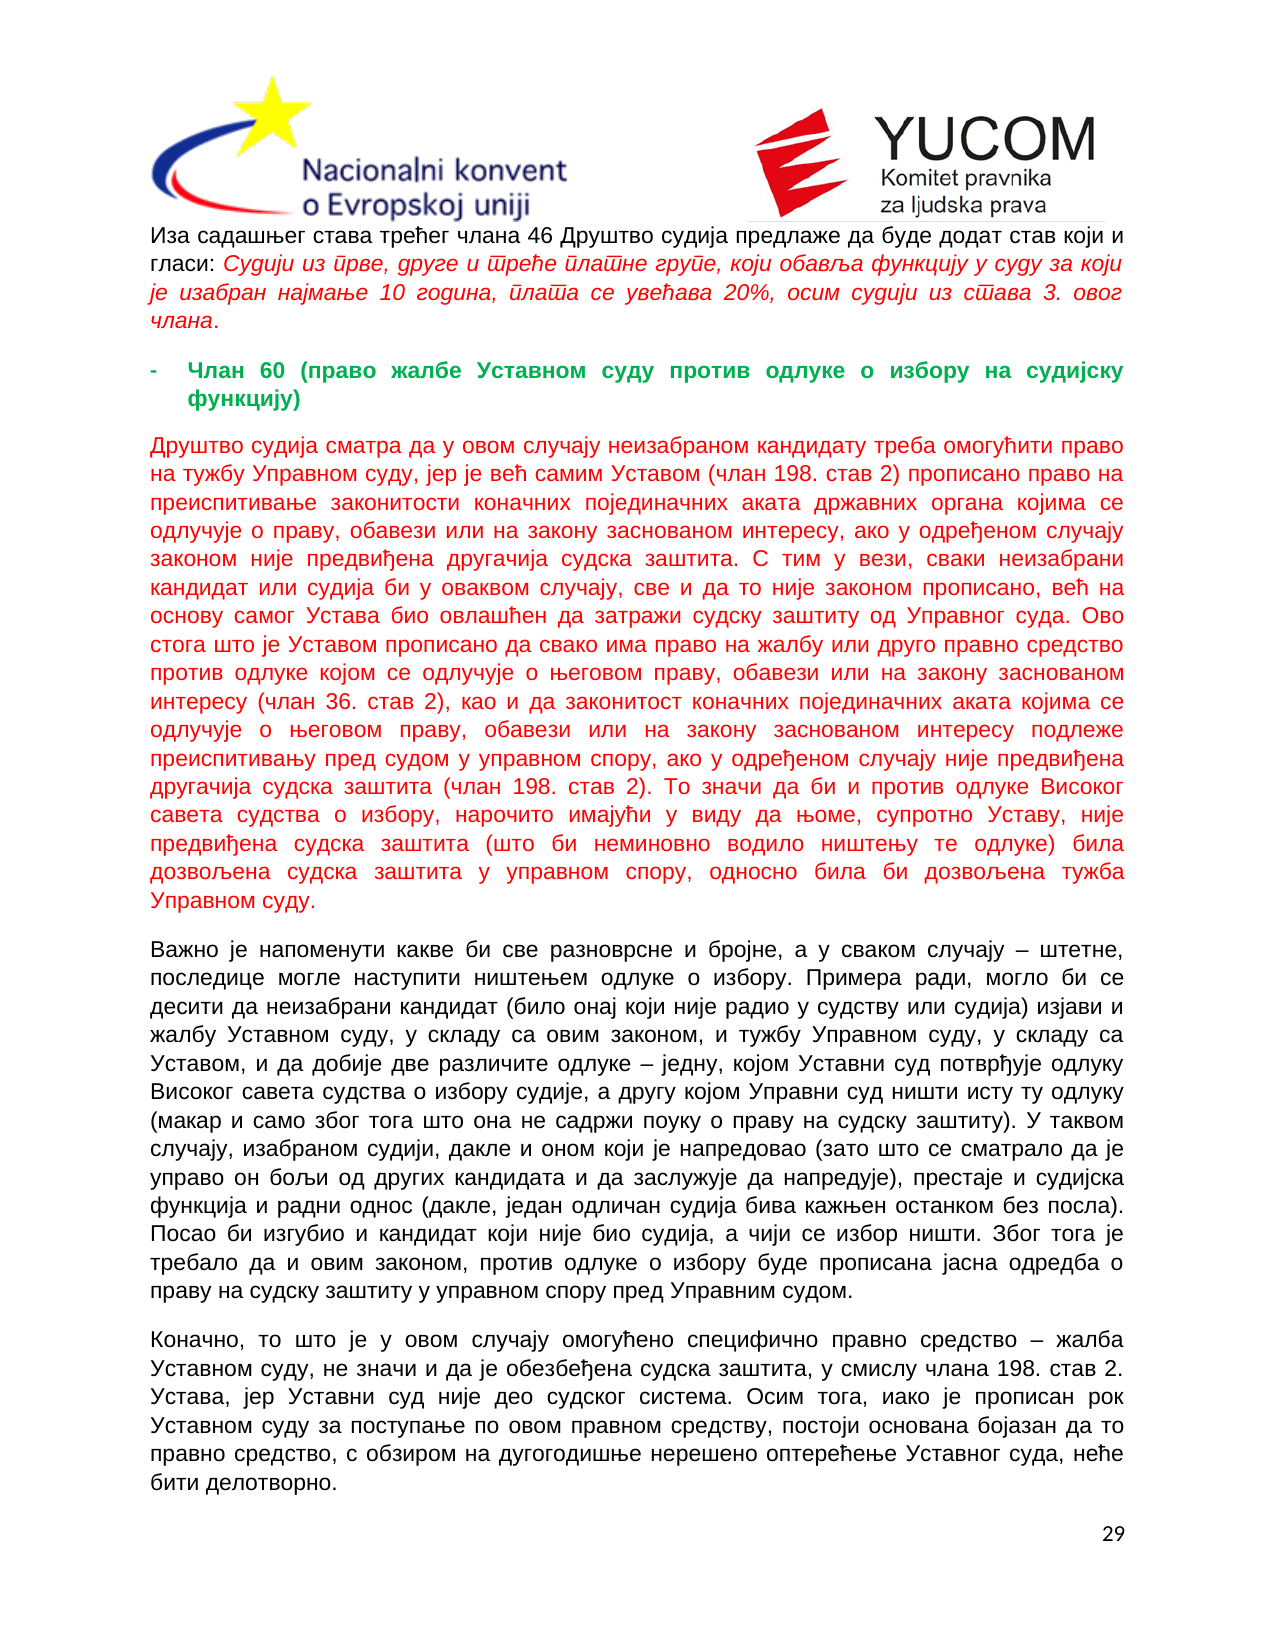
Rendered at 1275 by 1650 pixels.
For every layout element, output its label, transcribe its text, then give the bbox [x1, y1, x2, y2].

picture [150, 75, 568, 222]
text Иза садашњег става трећег члана 46 Друштво судија предлаже да буде додат став који и гласи: Судији из прве, друге и треће платне групе, који обавља функцију у суду за који је изабран најмање 10 година, плата се увећава 20%, осим судији из става 3. овог члана. [150, 222, 1125, 333]
text Важно је напоменути какве би све разноврсне и бројне, а у сваком случају – штетне, последице могле наступити ништењем одлуке о избору. Примера ради, могло би се десити да неизабрани кандидат (било онај који није радио у судству или судија) изјави и жалбу Уставном суду, у складу са овим законом, и тужбу Управном суду, у складу са Уставом, и да добије две различите одлуке – једну, којом Уставни суд потврђује одлуку Високог савета судства о избору судије, а другу којом Управни суд ништи исту ту одлуку (макар и само због тога што она не садржи поуку о праву на судску заштиту). У таквом случају, изабраном судији, дакле и оном који је напредовао (зато што се сматрало да је управо он бољи од других кандидата и да заслужује да напредује), престаје и судијска функција и радни однос (дакле, један одличан судија бива кажњен останком без посла). Посао би изгубио и кандидат који није био судија, а чији се избор ништи. Због тога је требало да и овим законом, против одлуке о избору буде прописана јасна одредба о праву на судску заштиту у управном спору пред Управним судом. [150, 936, 1125, 1303]
list Члан 60 (право жалбе Уставном суду против одлуке о избору на судијску функцију) [150, 356, 1125, 411]
picture [747, 106, 1106, 222]
text Друштво судија сматра да у овом случају неизабраном кандидату треба омогућити право на тужбу Управном суду, јер је већ самим Уставом (члан 198. став 2) прописано право на преиспитивање законитости коначних појединачних аката државних органа којима се одлучује о праву, обавези или на закону заснованом интересу, ако у одређеном случају законом није предвиђена другачија судска заштита. С тим у вези, сваки неизабрани кандидат или судија би у оваквом случају, све и да то није законом прописано, већ на основу самог Устава био овлашћен да затражи судску заштиту од Управног суда. Ово стога што је Уставом прописано да свако има право на жалбу или друго правно средство против одлуке којом се одлучује о његовом праву, обавези или на закону заснованом интересу (члан 36. став 2), као и да законитост коначних појединачних аката којима се одлучује о његовом праву, обавези или на закону заснованом интересу подлеже преиспитивању пред судом у управном спору, ако у одређеном случају није предвиђена другачија судска заштита (члан 198. став 2). То значи да би и против одлуке Високог савета судства о избору, нарочито имајући у виду да њоме, супротно Уставу, није предвиђена судска заштита (што би неминовно водило ништењу те одлуке) била дозвољена судска заштита у управном спору, односно била би дозвољена тужба Управном суду. [150, 432, 1125, 913]
text Коначно, то што је у овом случају омогућено специфично правно средство – жалба Уставном суду, не значи и да је обезбеђена судска заштита, у смислу члана 198. став 2. Устава, јер Уставни суд није део судског система. Осим тога, иако је прописан рок Уставном суду за поступање по овом правном средству, постоји основана бојазан да то правно средство, с обзиром на дугогодишње нерешено оптерећење Уставног суда, неће бити делотворно. [150, 1326, 1125, 1495]
